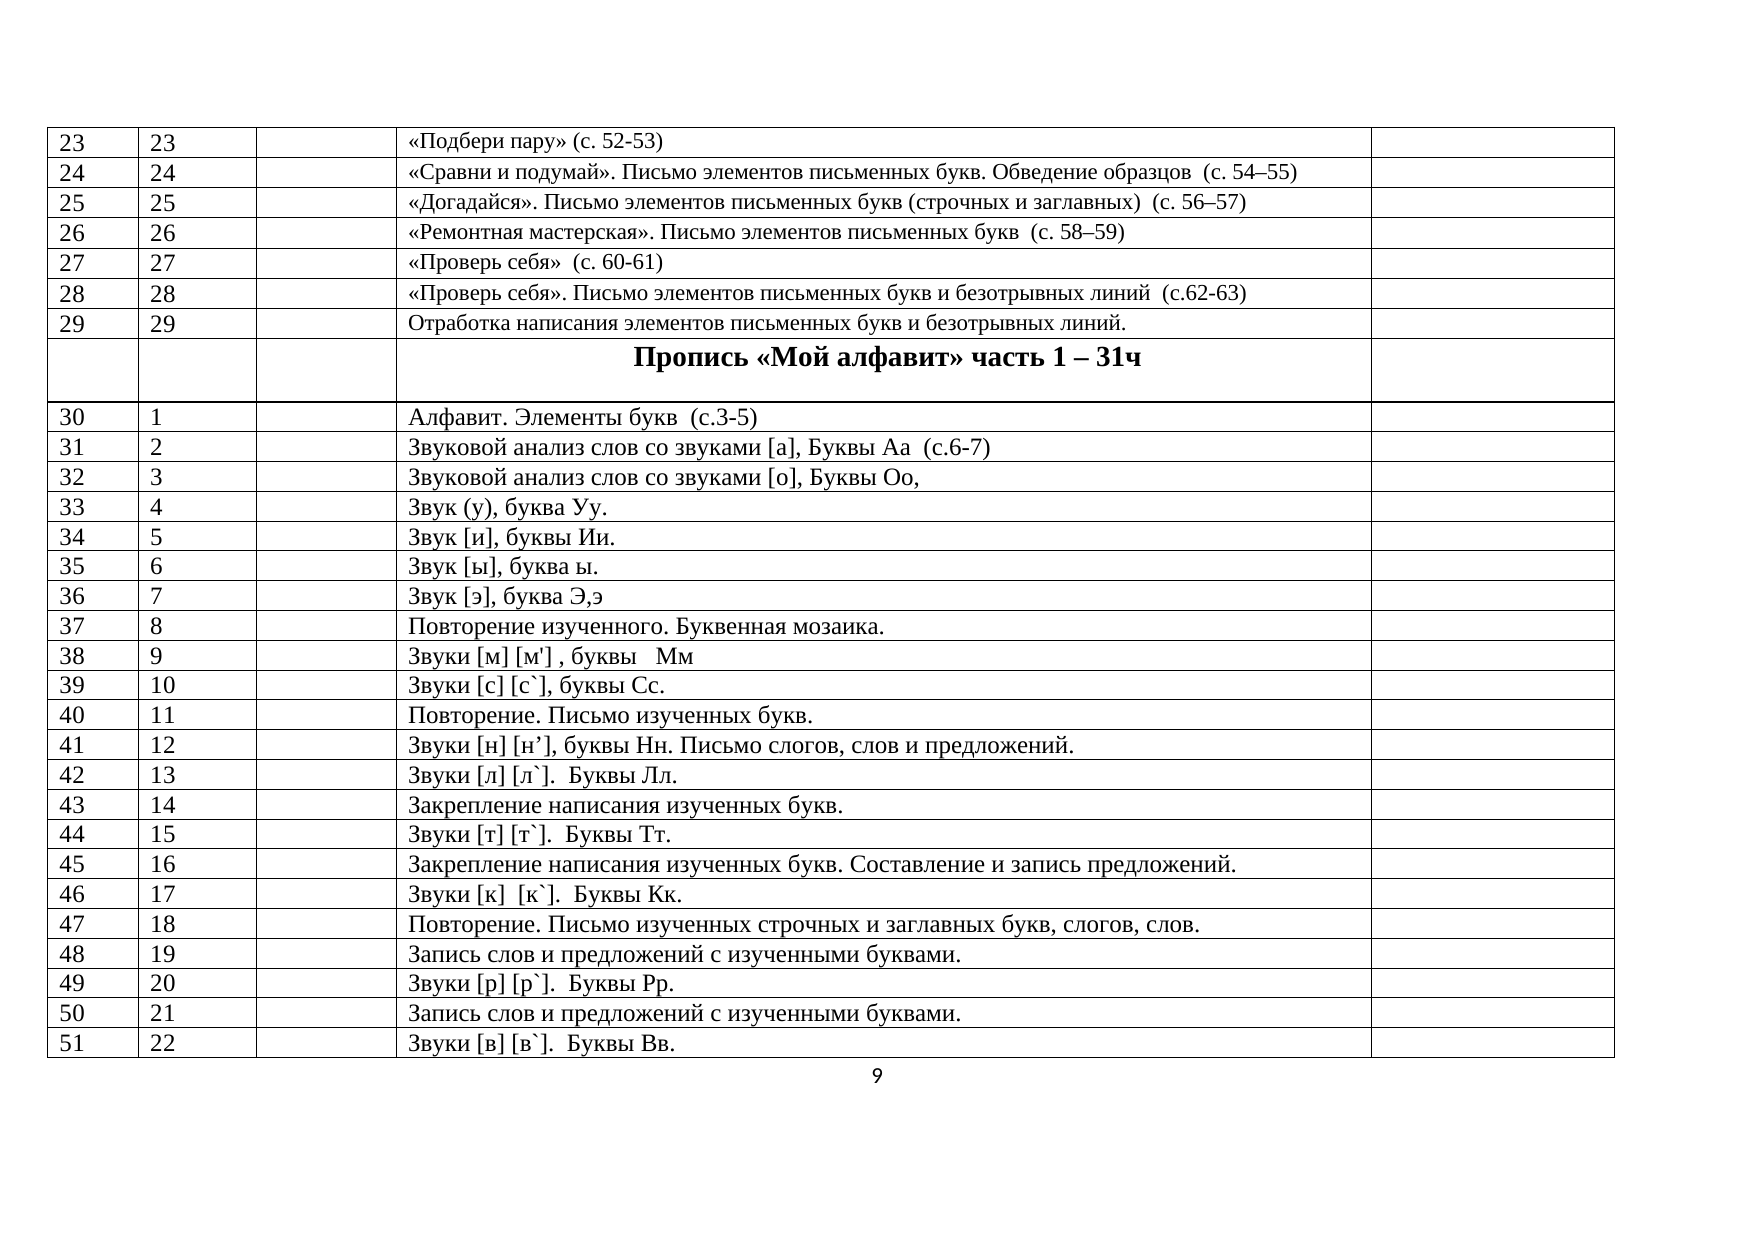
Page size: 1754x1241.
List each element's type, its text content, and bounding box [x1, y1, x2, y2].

table_cell Звуки [к] [к`]. Буквы Кк. [397, 879, 1371, 908]
table_cell 18 [139, 909, 256, 938]
table_cell 21 [139, 998, 256, 1027]
table_cell Повторение. Письмо изученных строчных и заглавных букв, слогов, слов. [397, 909, 1371, 938]
table_cell 22 [139, 1028, 256, 1057]
table_cell [1372, 879, 1614, 908]
table_cell Звук [и], буквы Ии. [397, 522, 1371, 550]
table_cell 46 [48, 879, 138, 908]
table_cell [1372, 218, 1614, 247]
table_cell [1372, 309, 1614, 338]
table_cell «Ремонтная мастерская». Письмо элементов письменных букв (с. 58–59) [397, 218, 1371, 247]
table_cell Закрепление написания изученных букв. Составление и запись предложений. [397, 849, 1371, 878]
table_cell Звуки [с] [с`], буквы Сс. [397, 671, 1371, 699]
table_cell 44 [48, 820, 138, 848]
table_cell «Проверь себя». Письмо элементов письменных букв и безотрывных линий (с.62-63) [397, 279, 1371, 308]
table_cell 28 [139, 279, 256, 308]
table_cell 25 [48, 188, 138, 217]
table_cell 34 [48, 522, 138, 550]
table_cell 6 [139, 551, 256, 580]
table_cell 27 [139, 249, 256, 278]
table_cell [257, 641, 396, 669]
table_cell [257, 581, 396, 610]
table_cell 24 [48, 158, 138, 187]
table_cell [1372, 849, 1614, 878]
table_cell [257, 760, 396, 789]
table_cell [257, 522, 396, 550]
table_cell [257, 849, 396, 878]
table_cell 10 [139, 671, 256, 699]
table_cell 41 [48, 730, 138, 759]
table_cell 28 [48, 279, 138, 308]
table_cell 36 [48, 581, 138, 610]
table_cell Повторение. Письмо изученных букв. [397, 700, 1371, 729]
table_cell [1372, 760, 1614, 789]
table_cell Звуковой анализ слов со звуками [а], Буквы Аа (с.6-7) [397, 432, 1371, 461]
table_cell 40 [48, 700, 138, 729]
table_cell 27 [48, 249, 138, 278]
table_cell «Проверь себя» (с. 60-61) [397, 249, 1371, 278]
table_cell 11 [139, 700, 256, 729]
table_cell [257, 551, 396, 580]
table_cell 45 [48, 849, 138, 878]
table_cell [1372, 998, 1614, 1027]
table_cell [257, 969, 396, 997]
table_cell 23 [48, 128, 138, 157]
table_cell [257, 249, 396, 278]
table_cell Звук [э], буква Э,э [397, 581, 1371, 610]
table_cell 49 [48, 969, 138, 997]
table_cell [1372, 551, 1614, 580]
table_cell 12 [139, 730, 256, 759]
table_cell 35 [48, 551, 138, 580]
table_cell 43 [48, 790, 138, 818]
table_cell 4 [139, 492, 256, 521]
table_cell 24 [139, 158, 256, 187]
table_cell [1372, 581, 1614, 610]
table_cell Пропись «Мой алфавит» часть 1 – 31ч [397, 339, 1371, 401]
table_cell [1372, 909, 1614, 938]
table_cell Повторение изученного. Буквенная мозаика. [397, 611, 1371, 640]
table_cell [257, 218, 396, 247]
table_cell [1372, 1028, 1614, 1057]
table_cell 17 [139, 879, 256, 908]
table_cell 39 [48, 671, 138, 699]
table_cell Звук [ы], буква ы. [397, 551, 1371, 580]
table_cell 7 [139, 581, 256, 610]
table_cell 15 [139, 820, 256, 848]
table_cell Звуки [л] [л`]. Буквы Лл. [397, 760, 1371, 789]
table_cell «Подбери пару» (с. 52-53) [397, 128, 1371, 157]
table_cell «Догадайся». Письмо элементов письменных букв (строчных и заглавных) (с. 56–57) [397, 188, 1371, 217]
table_cell [1372, 462, 1614, 491]
table_cell 23 [139, 128, 256, 157]
table_cell 33 [48, 492, 138, 521]
table_cell Звуковой анализ слов со звуками [о], Буквы Оо, [397, 462, 1371, 491]
table_cell 25 [139, 188, 256, 217]
table_cell 26 [139, 218, 256, 247]
table_cell [1372, 403, 1614, 431]
table_cell 51 [48, 1028, 138, 1057]
table_cell [257, 671, 396, 699]
table_cell 5 [139, 522, 256, 550]
table_cell [1372, 611, 1614, 640]
table_cell [257, 700, 396, 729]
table_cell 29 [139, 309, 256, 338]
table_cell 2 [139, 432, 256, 461]
table_cell [1372, 249, 1614, 278]
table_cell «Сравни и подумай». Письмо элементов письменных букв. Обведение образцов (с. 54–55) [397, 158, 1371, 187]
table_cell [257, 462, 396, 491]
table_cell 30 [48, 403, 138, 431]
table_cell [257, 128, 396, 157]
table_cell 19 [139, 939, 256, 967]
table_cell 47 [48, 909, 138, 938]
table_cell Запись слов и предложений с изученными буквами. [397, 939, 1371, 967]
table_cell [1372, 969, 1614, 997]
table_cell [257, 432, 396, 461]
table_cell Отработка написания элементов письменных букв и безотрывных линий. [397, 309, 1371, 338]
table_cell [1372, 492, 1614, 521]
table_cell 38 [48, 641, 138, 669]
table_cell [257, 492, 396, 521]
table_cell [1372, 279, 1614, 308]
table_cell [257, 279, 396, 308]
table_cell [257, 790, 396, 818]
table_cell [1372, 432, 1614, 461]
table_cell [1372, 790, 1614, 818]
table_cell [48, 339, 138, 401]
table_cell [1372, 522, 1614, 550]
table_cell [1372, 128, 1614, 157]
table_cell 32 [48, 462, 138, 491]
table_cell [257, 339, 396, 401]
table_cell Алфавит. Элементы букв (с.3-5) [397, 403, 1371, 431]
table_cell [257, 730, 396, 759]
table_cell 8 [139, 611, 256, 640]
table_cell [1372, 700, 1614, 729]
table_cell 48 [48, 939, 138, 967]
table_cell [257, 309, 396, 338]
table_cell Звуки [т] [т`]. Буквы Тт. [397, 820, 1371, 848]
table_cell 37 [48, 611, 138, 640]
table_cell [1372, 158, 1614, 187]
table_cell 16 [139, 849, 256, 878]
table_cell 3 [139, 462, 256, 491]
table_cell [1372, 641, 1614, 669]
table_cell Звук (у), буква Уу. [397, 492, 1371, 521]
table_cell 29 [48, 309, 138, 338]
table_cell Запись слов и предложений с изученными буквами. [397, 998, 1371, 1027]
table_cell [257, 939, 396, 967]
table_cell [139, 339, 256, 401]
table_cell Звуки [н] [н’], буквы Нн. Письмо слогов, слов и предложений. [397, 730, 1371, 759]
table_cell [257, 1028, 396, 1057]
table_cell [1372, 820, 1614, 848]
table_cell Закрепление написания изученных букв. [397, 790, 1371, 818]
table_cell [1372, 939, 1614, 967]
table_cell 50 [48, 998, 138, 1027]
table_cell [257, 188, 396, 217]
table_cell 9 [139, 641, 256, 669]
table_cell [257, 158, 396, 187]
table_cell Звуки [р] [р`]. Буквы Рр. [397, 969, 1371, 997]
table_cell Звуки [в] [в`]. Буквы Вв. [397, 1028, 1371, 1057]
table_cell [257, 879, 396, 908]
table_cell 1 [139, 403, 256, 431]
table_cell [257, 403, 396, 431]
table_cell 20 [139, 969, 256, 997]
table_cell [1372, 730, 1614, 759]
table_cell 31 [48, 432, 138, 461]
table_cell [1372, 671, 1614, 699]
table_cell 13 [139, 760, 256, 789]
table_cell [1372, 339, 1614, 401]
table_cell [257, 998, 396, 1027]
table_cell 14 [139, 790, 256, 818]
table_cell 26 [48, 218, 138, 247]
table_cell [1372, 188, 1614, 217]
table_cell [257, 820, 396, 848]
table_cell Звуки [м] [м'] , буквы Мм [397, 641, 1371, 669]
table_cell [257, 909, 396, 938]
table_cell 42 [48, 760, 138, 789]
table_cell [257, 611, 396, 640]
